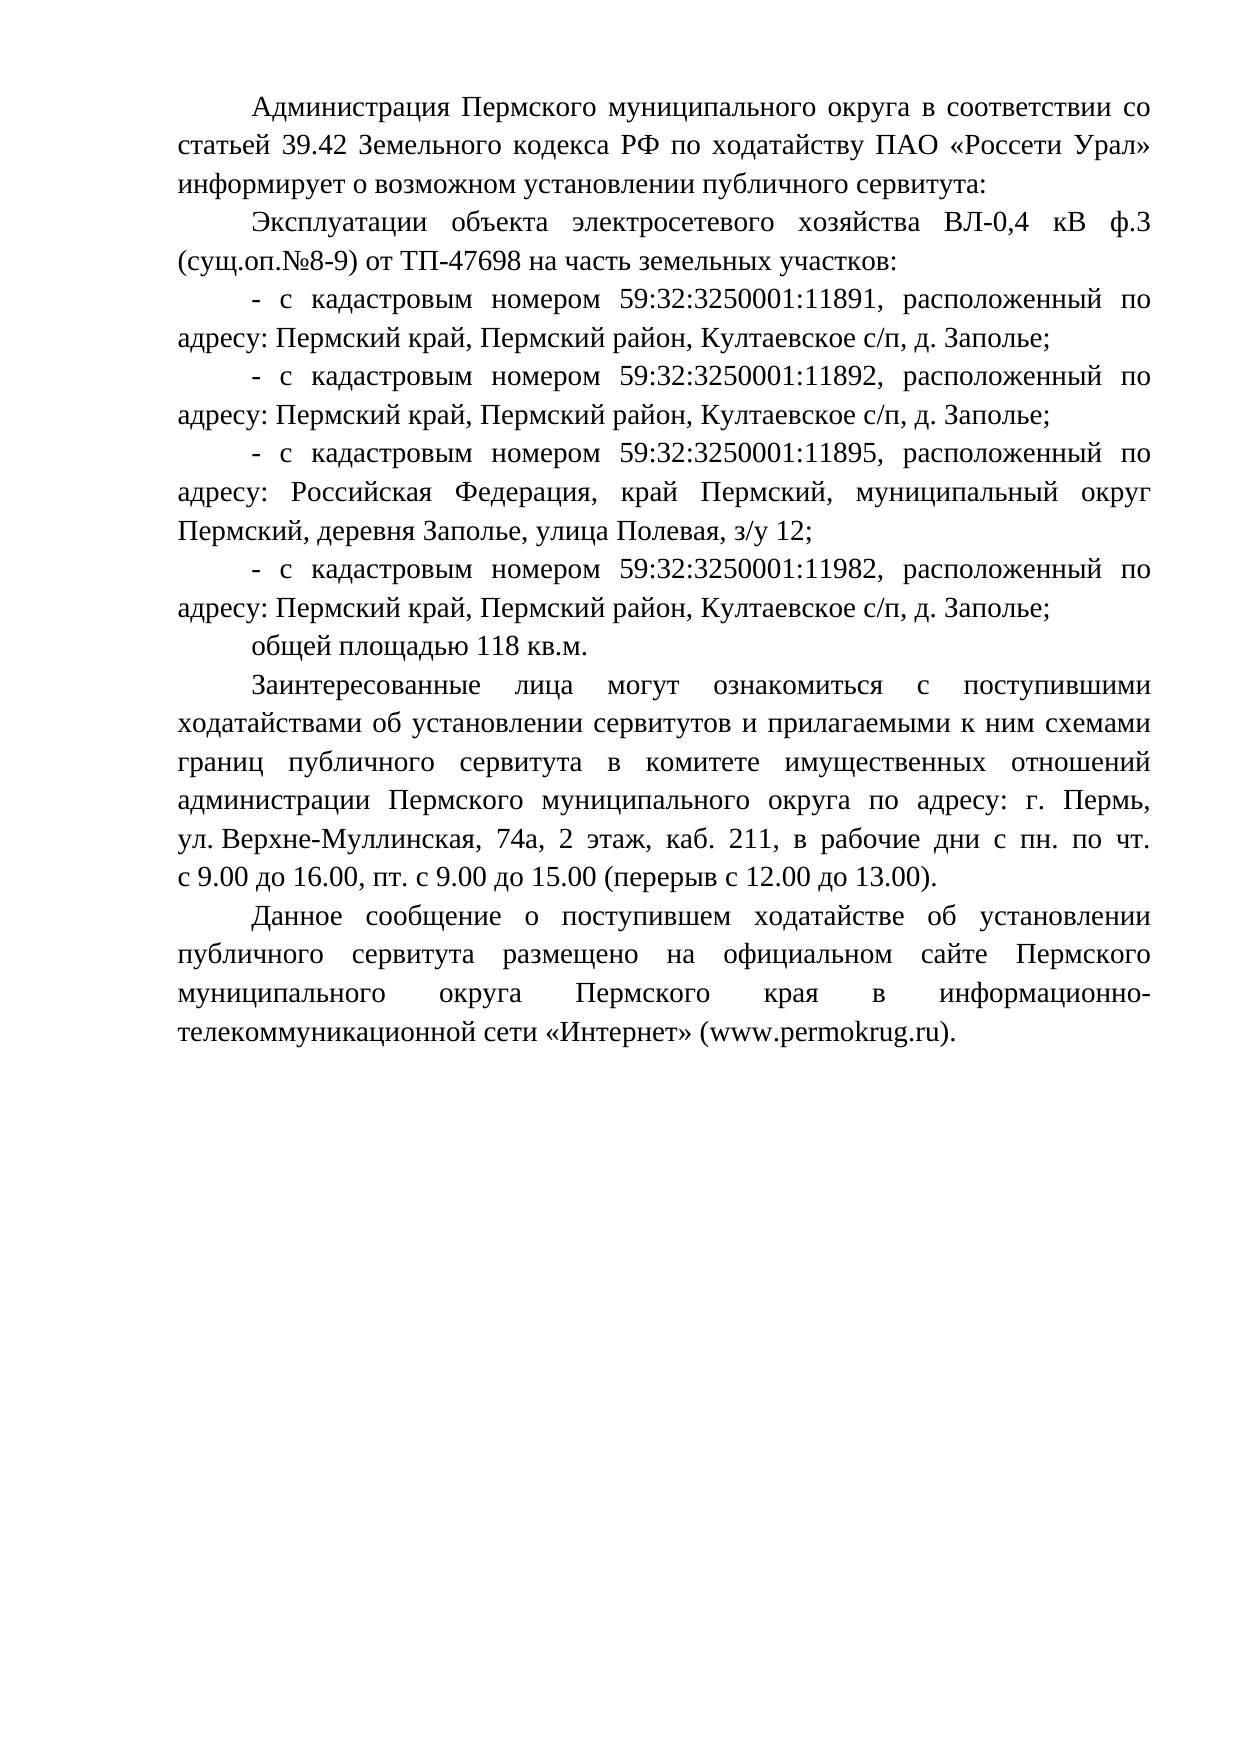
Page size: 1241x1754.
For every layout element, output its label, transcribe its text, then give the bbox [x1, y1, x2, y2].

list общей площадью 118 кв.м. [177, 628, 1152, 662]
text Данное сообщение о поступившем ходатайстве об установлении публичного сервитута размещено на официальном сайте Пермского муниципального округа Пермского края в информационно-телекоммуникационной сети «Интернет» (www.permokrug.ru). [177, 898, 1152, 1047]
list - с кадастровым номером 59:32:3250001:11895, расположенный по адресу: Российская Федерация, край Пермский, муниципальный округ Пермский, деревня Заполье, улица Полевая, з/у 12; [177, 436, 1152, 546]
list Эксплуатации объекта электросетевого хозяйства ВЛ-0,4 кВ ф.3 (сущ.оп.№8-9) от ТП-47698 на часть земельных участков: [177, 204, 1152, 276]
list Заинтересованные лица могут ознакомиться с поступившими ходатайствами об установлении сервитутов и прилагаемыми к ним схемами границ публичного сервитута в комитете имущественных отношений администрации Пермского муниципального округа по адресу: г. Пермь, ул. Верхне-Муллинская, 74а, 2 этаж, каб. 211, в рабочие дни с пн. по чт. с 9.00 до 16.00, пт. с 9.00 до 15.00 (перерыв с 12.00 до 13.00). [177, 667, 1152, 893]
list - с кадастровым номером 59:32:3250001:11892, расположенный по адресу: Пермский край, Пермский район, Култаевское с/п, д. Заполье; [177, 358, 1152, 431]
text Администрация Пермского муниципального округа в соответствии со статьей 39.42 Земельного кодекса РФ по ходатайству ПАО «Россети Урал» информирует о возможном установлении публичного сервитута: [177, 89, 1152, 199]
list - с кадастровым номером 59:32:3250001:11982, расположенный по адресу: Пермский край, Пермский район, Култаевское с/п, д. Заполье; [177, 551, 1152, 623]
list - с кадастровым номером 59:32:3250001:11891, расположенный по адресу: Пермский край, Пермский район, Култаевское с/п, д. Заполье; [177, 281, 1152, 353]
